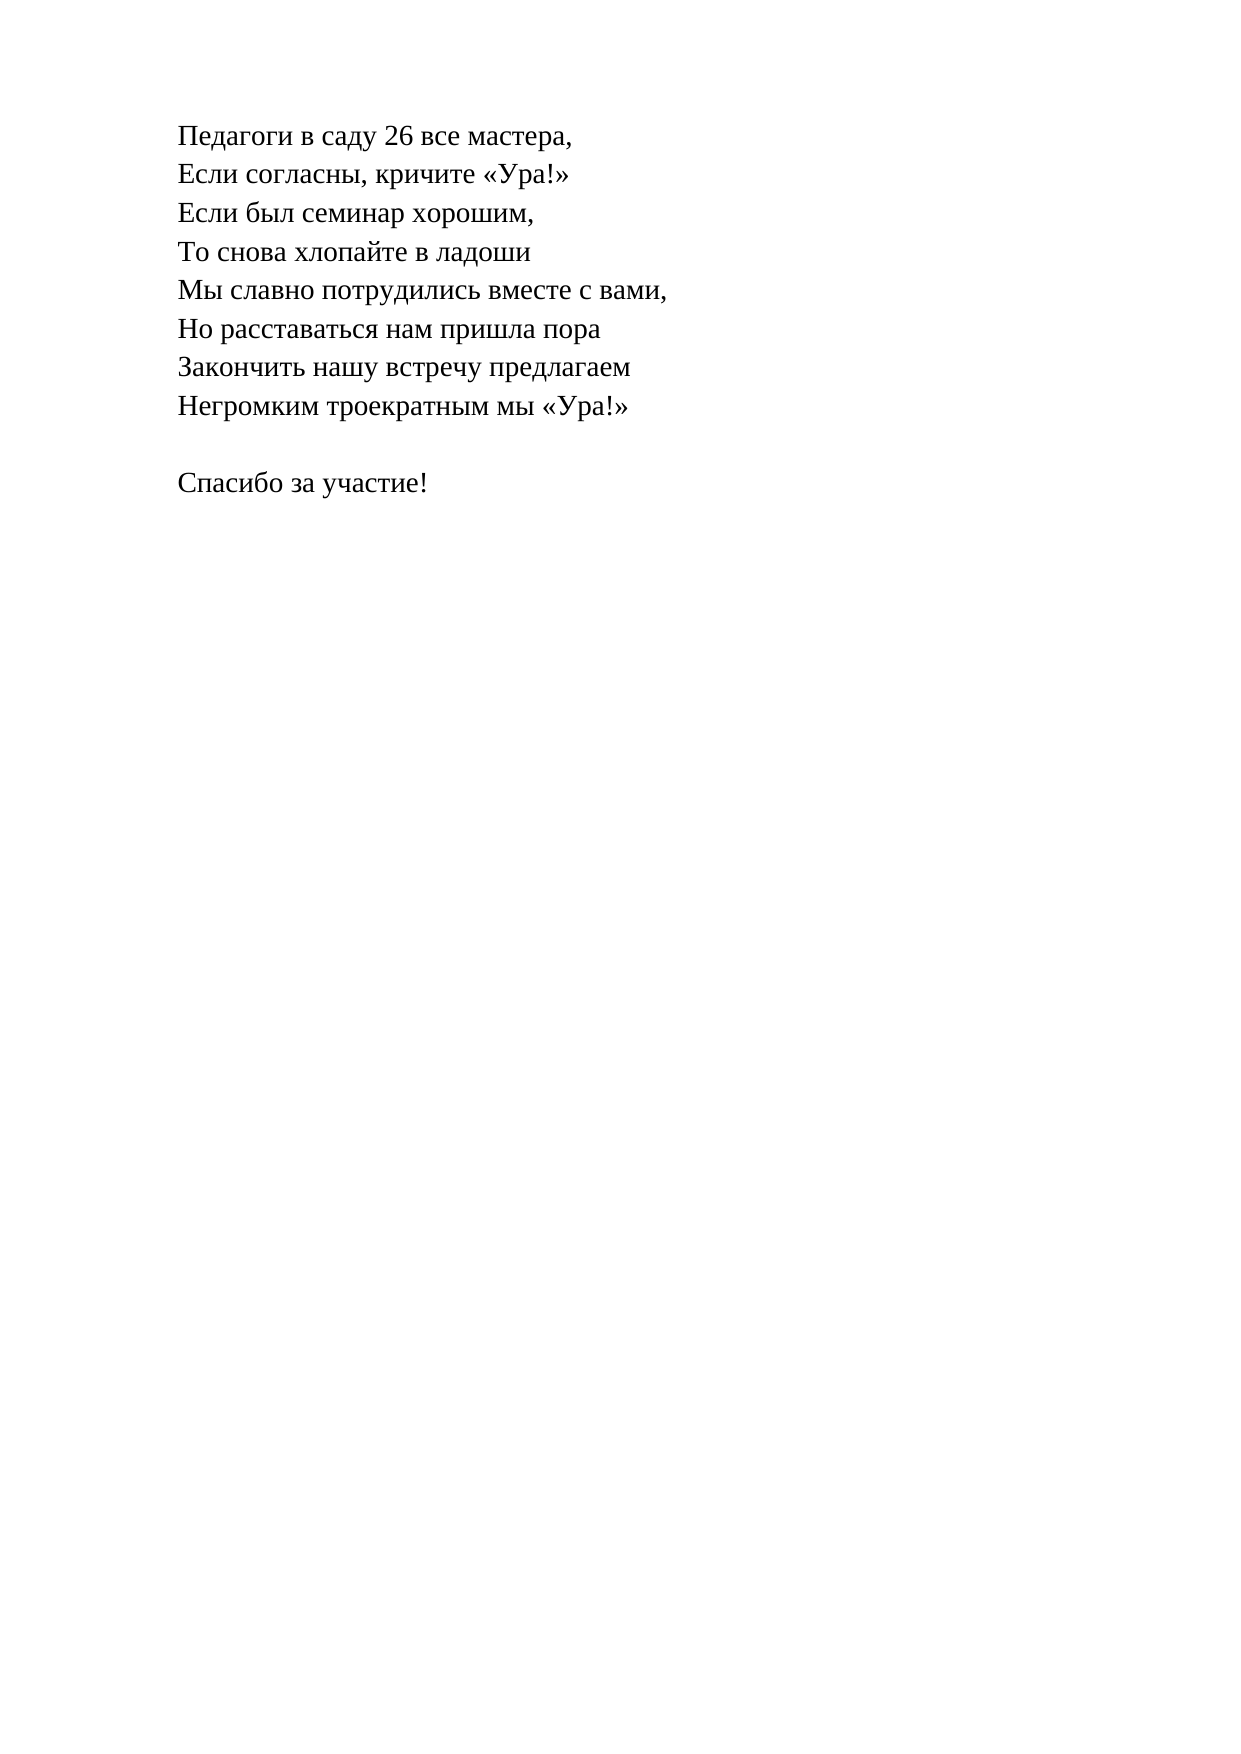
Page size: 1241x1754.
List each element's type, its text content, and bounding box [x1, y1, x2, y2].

text Если был семинар хорошим, [177, 195, 1152, 229]
text Но расставаться нам пришла пора [177, 311, 1152, 344]
text Спасибо за участие! [177, 465, 1152, 498]
text Если согласны, кричите «Ура!» [177, 157, 1152, 190]
text Закончить нашу встречу предлагаем [177, 349, 1152, 383]
text Мы славно потрудились вместе с вами, [177, 272, 1152, 306]
text Педагоги в саду 26 все мастера, [177, 118, 1152, 152]
text Негромким троекратным мы «Ура!» [177, 388, 1152, 421]
text То снова хлопайте в ладоши [177, 234, 1152, 267]
